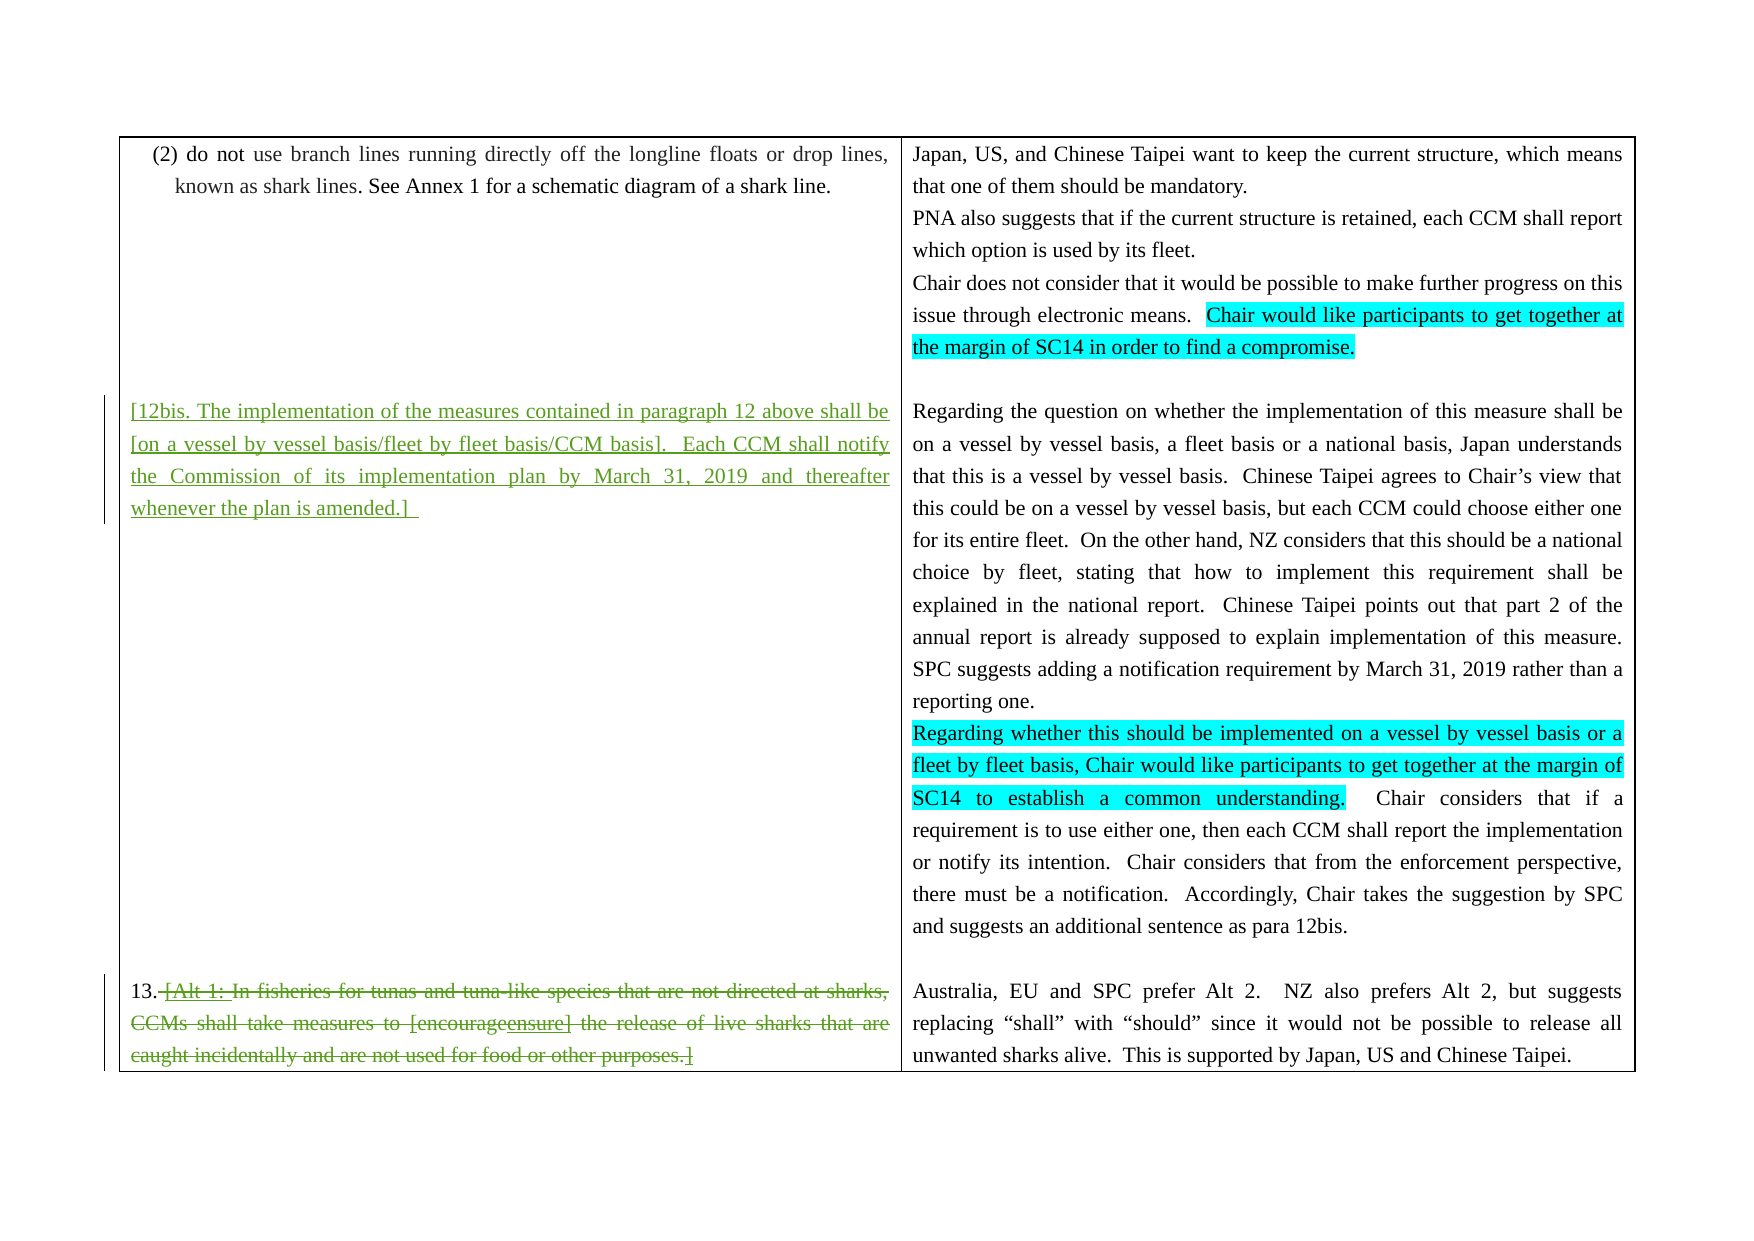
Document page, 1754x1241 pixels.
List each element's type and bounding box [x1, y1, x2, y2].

table_cell [120, 138, 901, 1071]
table_cell [902, 138, 1634, 1071]
